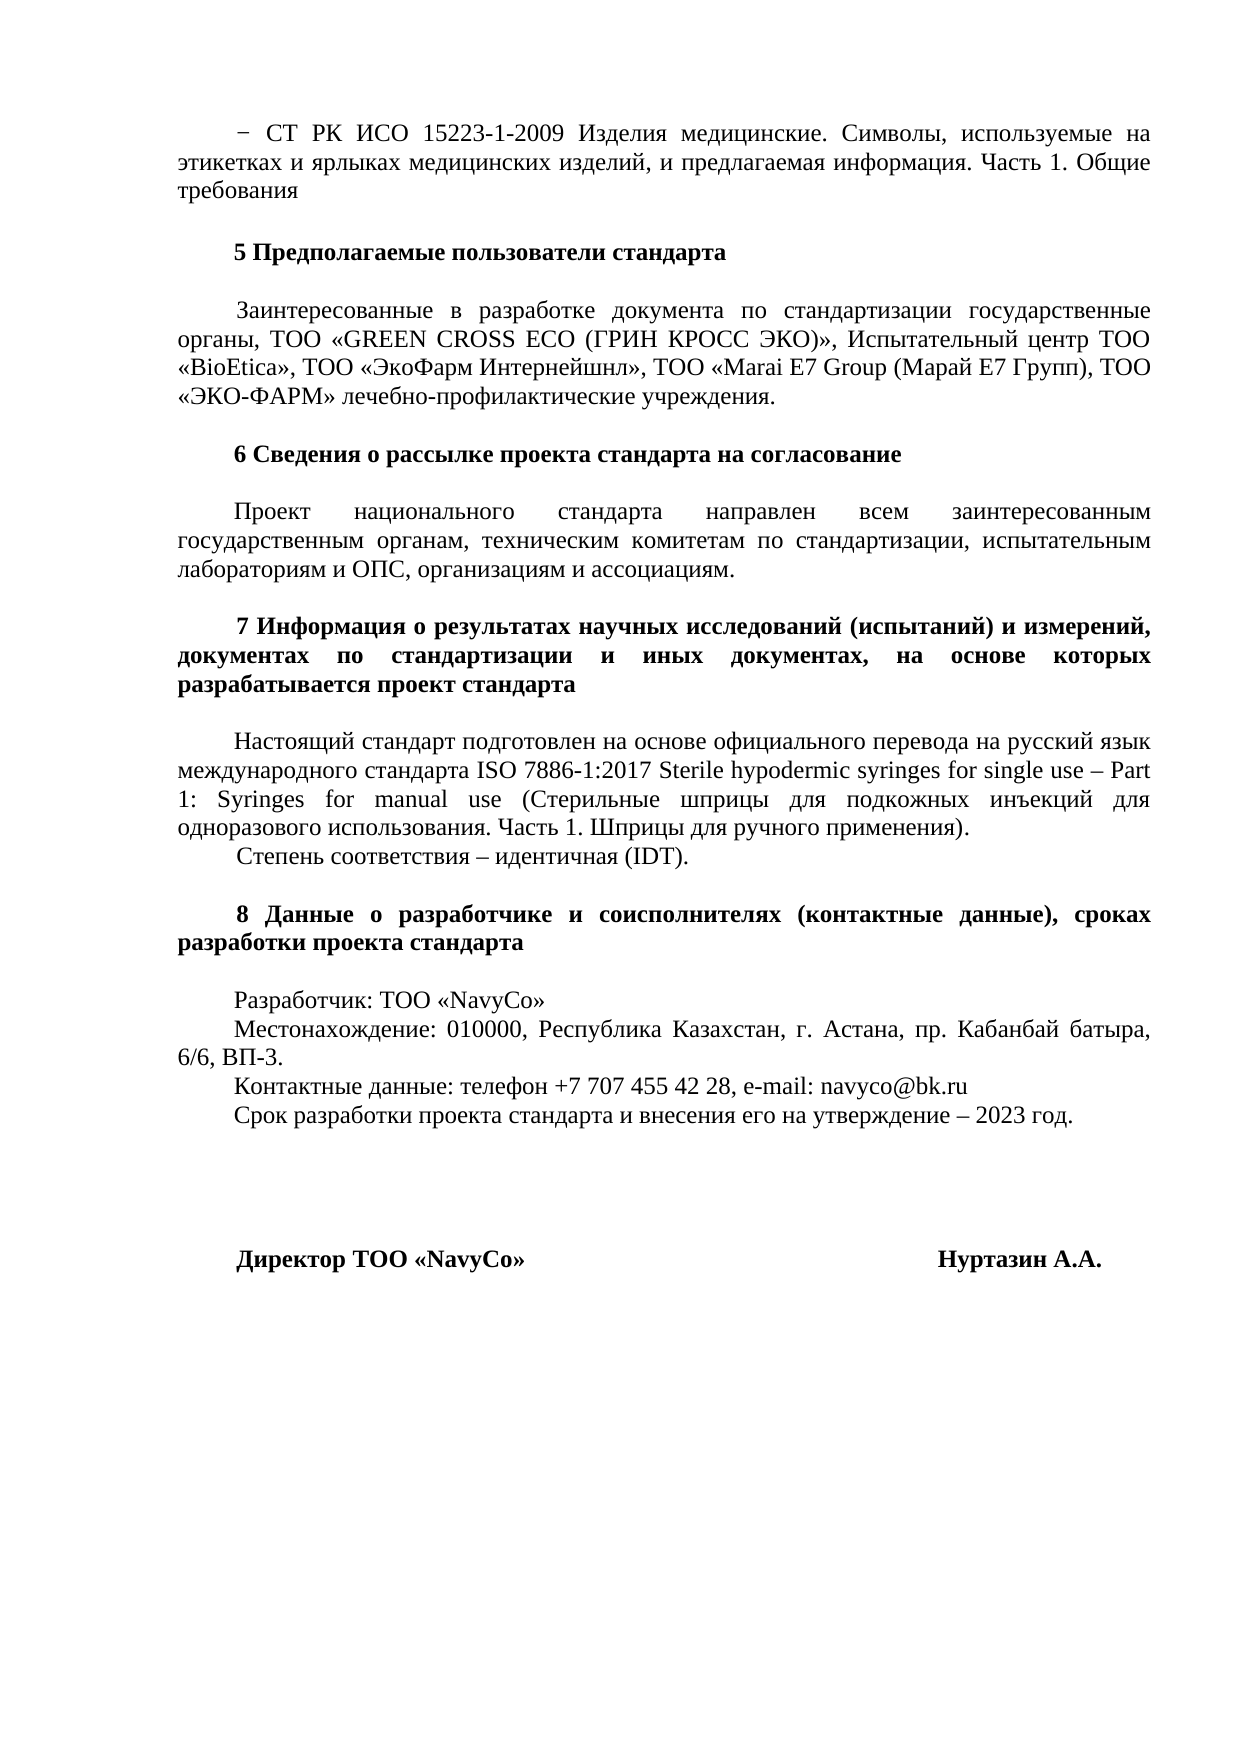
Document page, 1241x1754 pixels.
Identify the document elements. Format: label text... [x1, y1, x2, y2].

text Проект национального стандарта направлен всем заинтересованным государственным органам, техническим комитетам по стандартизации, испытательным лабораториям и ОПС, организациям и ассоциациям. [177, 496, 1152, 582]
text Срок разработки проекта стандарта и внесения его на утверждение – 2023 год. [177, 1100, 1152, 1129]
text Настоящий стандарт подготовлен на основе официального перевода на русский язык международного стандарта ISO 7886-1:2017 Sterile hypodermic syringes for single use – Part 1: Syringes for manual use (Стерильные шприцы для подкожных инъекций для одноразового использования. Часть 1. Шприцы для ручного применения). [177, 726, 1152, 841]
list СТ РК ИСО 15223-1-2009 Изделия медицинские. Символы, используемые на этикетках и ярлыках медицинских изделий, и предлагаемая информация. Часть 1. Общие требования [177, 118, 1152, 204]
text Заинтересованные в разработке документа по стандартизации государственные органы, ТОО «GREEN CROSS ECO (ГРИН КРОСС ЭКО)», Испытательный центр ТОО «BioEtica», ТОО «ЭкоФарм Интернейшнл», ТОО «Marai E7 Group (Марай Е7 Групп), ТОО «ЭКО-ФАРМ» лечебно-профилактические учреждения. [177, 295, 1152, 410]
text 7 Информация о результатах научных исследований (испытаний) и измерений, документах по стандартизации и иных документах, на основе которых разрабатывается проект стандарта [177, 611, 1152, 697]
text Директор ТОО «NavyCo» Нуртазин А.А. [177, 1244, 1152, 1272]
text 8 Данные о разработчике и соисполнителях (контактные данные), сроках разработки проекта стандарта [177, 899, 1152, 956]
text Разработчик: ТОО «NavyCo» [177, 985, 1152, 1014]
text 6 Сведения о рассылке проекта стандарта на согласование [177, 439, 1152, 467]
text 5 Предполагаемые пользователи стандарта [177, 237, 1152, 266]
text Степень соответствия – идентичная (IDT). [177, 841, 1152, 870]
text Местонахождение: 010000, Республика Казахстан, г. Астана, пр. Кабанбай батыра, 6/6, ВП-3. [177, 1014, 1152, 1071]
text Контактные данные: телефон +7 707 455 42 28, e-mail: navyco@bk.ru [177, 1071, 1152, 1100]
